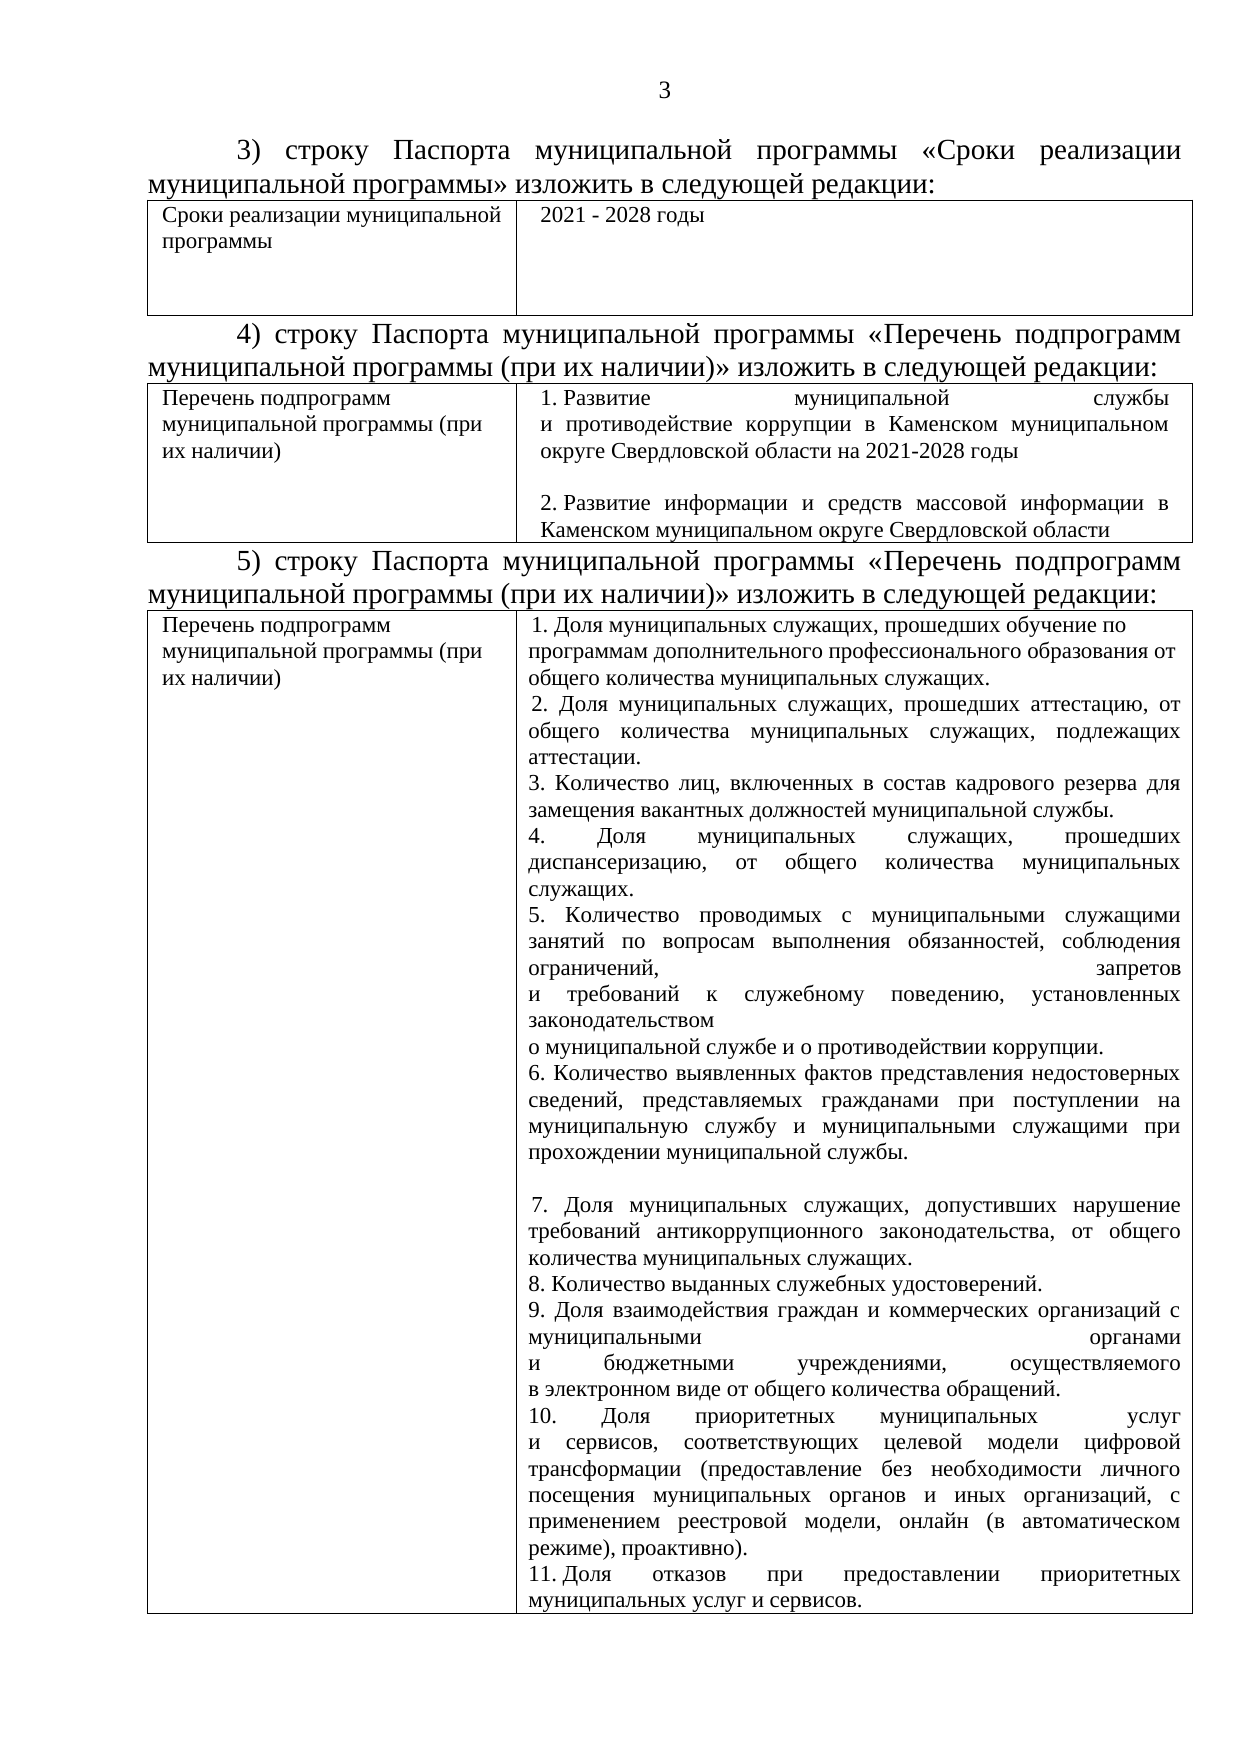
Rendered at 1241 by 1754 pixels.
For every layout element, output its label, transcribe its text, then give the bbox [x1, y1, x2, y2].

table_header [148, 611, 516, 1613]
table_header 1. Развитие муниципальной службы и противодействие коррупции в Каменском муниципальном округе Свердловской области на 2021-2028 годы 2. Развитие информации и средств массовой информации в Каменском муниципальном округе Свердловской области [517, 384, 1192, 542]
text 4) строку Паспорта муниципальной программы «Перечень подпрограмм муниципальной программы (при их наличии)» изложить в следующей редакции: [148, 316, 1181, 383]
table_header Сроки реализации муниципальной программы [148, 201, 516, 315]
text 3) строку Паспорта муниципальной программы «Сроки реализации муниципальной программы» изложить в следующей редакции: [148, 132, 1181, 199]
text 5) строку Паспорта муниципальной программы «Перечень подпрограмм муниципальной программы (при их наличии)» изложить в следующей редакции: [148, 543, 1181, 610]
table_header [517, 611, 1192, 1613]
table_header Перечень подпрограмм муниципальной программы (при их наличии) [148, 384, 516, 542]
table_header 2021 - 2028 годы [517, 201, 1192, 315]
